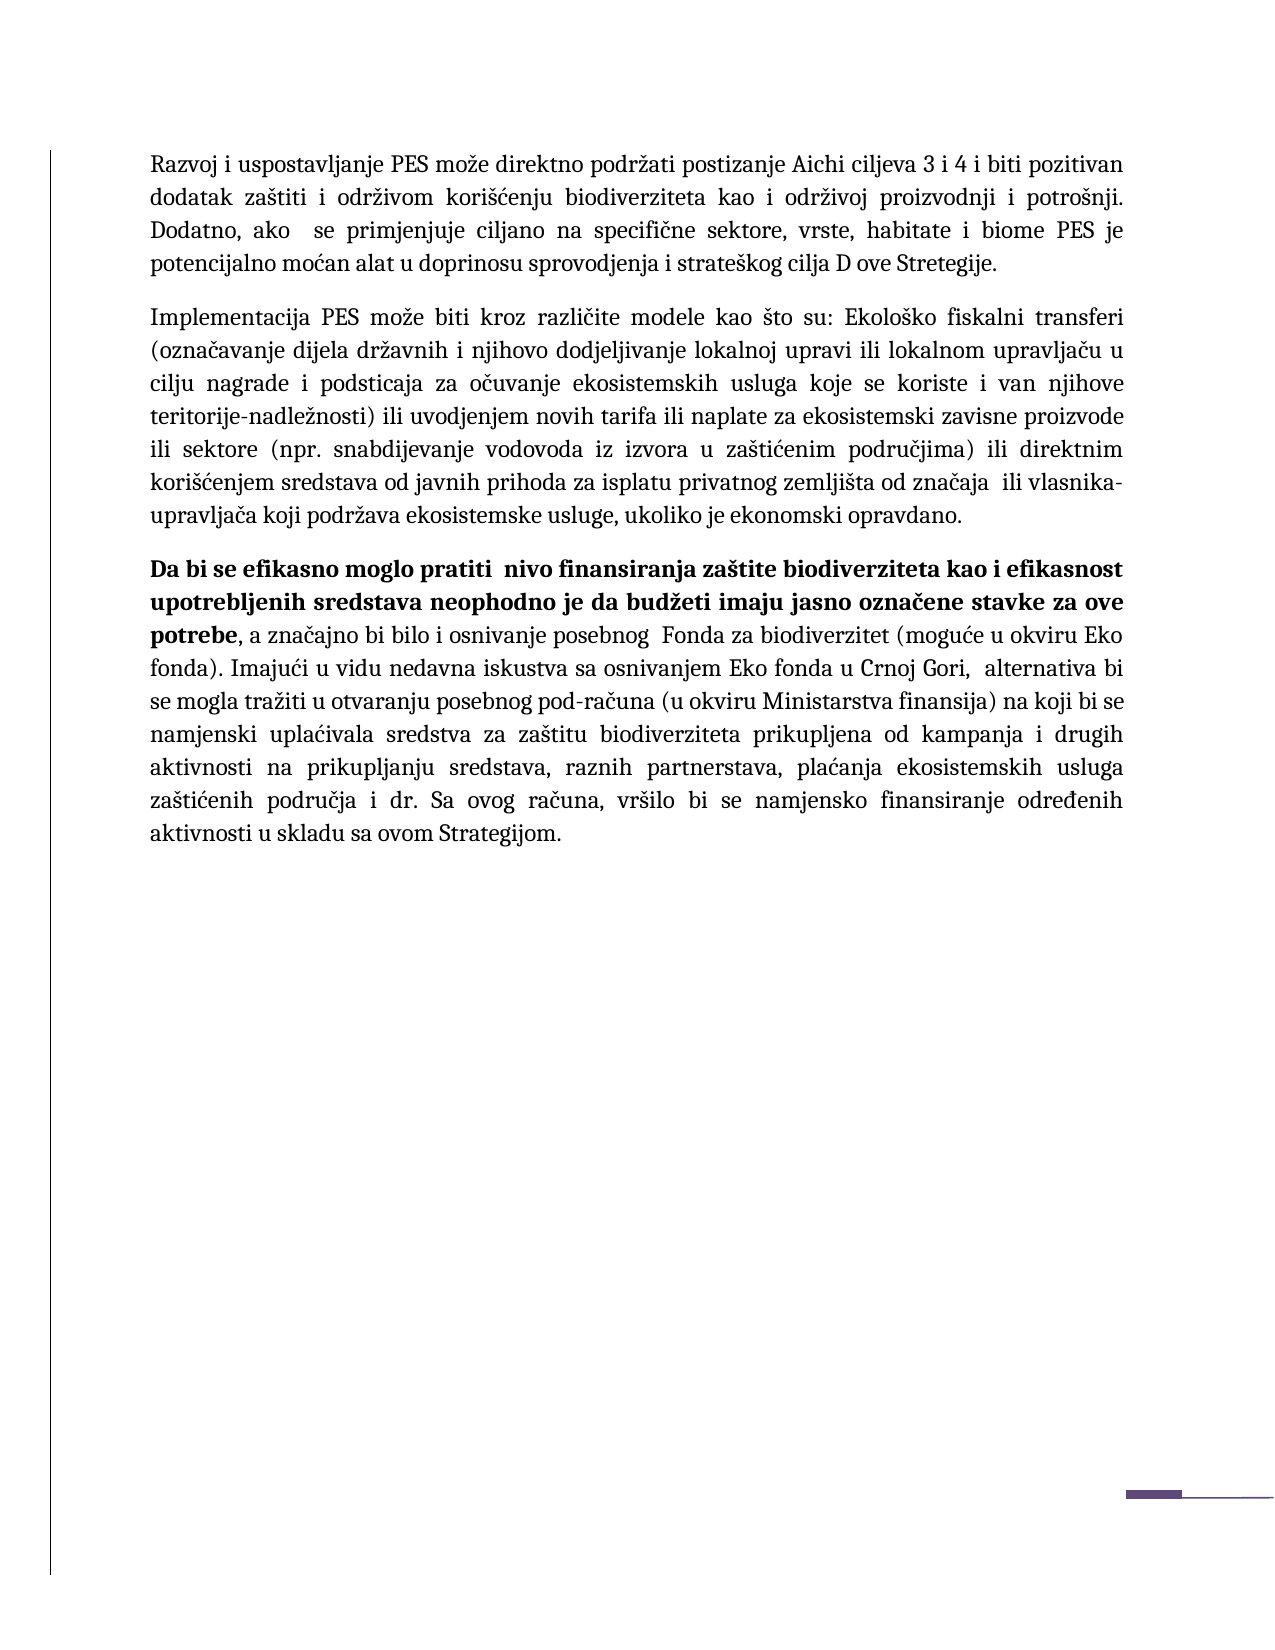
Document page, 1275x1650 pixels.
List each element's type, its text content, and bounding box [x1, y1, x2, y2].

text Razvoj i uspostavljanje PES može direktno podržati postizanje Aichi ciljeva 3 i 4 i biti pozitivan dodatak zaštiti i održivom korišćenju biodiverziteta kao i održivoj proizvodnji i potrošnji. Dodatno, ako se primjenjuje ciljano na specifične sektore, vrste, habitate i biome PES je potencijalno moćan alat u doprinosu sprovodjenja i strateškog cilja D ove Stretegije. [150, 150, 1125, 278]
text Da bi se efikasno moglo pratiti nivo finansiranja zaštite biodiverziteta kao i efikasnost upotrebljenih sredstava neophodno je da budžeti imaju jasno označene stavke za ove potrebe, a značajno bi bilo i osnivanje posebnog Fonda za biodiverzitet (moguće u okviru Eko fonda). Imajući u vidu nedavna iskustva sa osnivanjem Eko fonda u Crnoj Gori, alternativa bi se mogla tražiti u otvaranju posebnog pod-računa (u okviru Ministarstva finansija) na koji bi se namjenski uplaćivala sredstva za zaštitu biodiverziteta prikupljena od kampanja i drugih aktivnosti na prikupljanju sredstava, raznih partnerstava, plaćanja ekosistemskih usluga zaštićenih područja i dr. Sa ovog računa, vršilo bi se namjensko finansiranje određenih aktivnosti u skladu sa ovom Strategijom. [150, 555, 1125, 848]
text Implementacija PES može biti kroz različite modele kao što su: Ekološko fiskalni transferi (označavanje dijela državnih i njihovo dodjeljivanje lokalnoj upravi ili lokalnom upravljaču u cilju nagrade i podsticaja za očuvanje ekosistemskih usluga koje se koriste i van njihove teritorije-nadležnosti) ili uvodjenjem novih tarifa ili naplate za ekosistemski zavisne proizvode ili sektore (npr. snabdijevanje vodovoda iz izvora u zaštićenim područjima) ili direktnim korišćenjem sredstava od javnih prihoda za isplatu privatnog zemljišta od značaja ili vlasnika-upravljača koji podržava ekosistemske usluge, ukoliko je ekonomski opravdano. [150, 303, 1125, 530]
